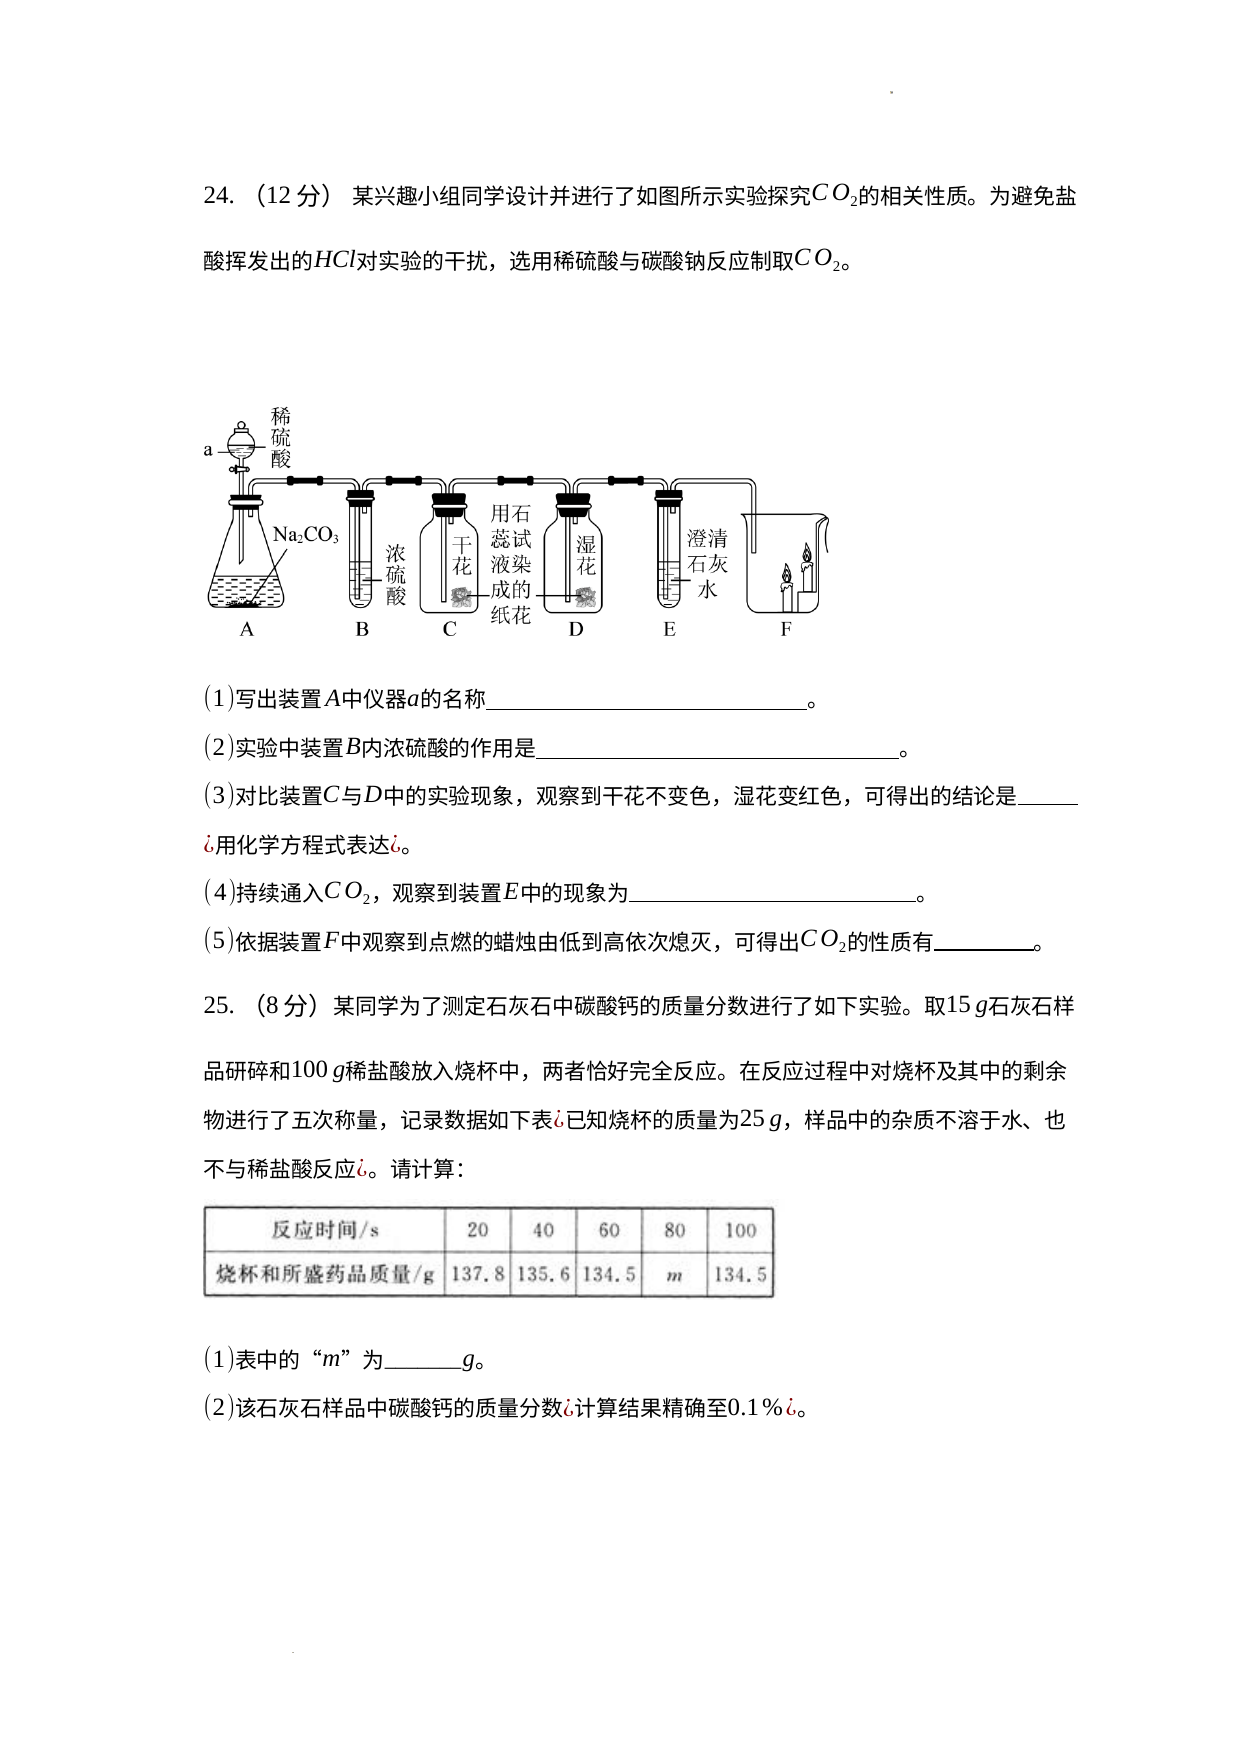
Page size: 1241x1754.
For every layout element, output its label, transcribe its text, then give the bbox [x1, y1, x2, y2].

picture [203, 1199, 785, 1301]
text 实验中装置内浓硫酸的作用是 。 [203, 730, 1081, 763]
picture [203, 405, 829, 642]
text 依据装置中观察到点燃的蜡烛由低到高依次熄灭，可得出的性质有 。 [203, 924, 1081, 957]
text 该石灰石样品中碳酸钙的质量分数计算结果精确至。 [203, 1391, 1081, 1423]
list 25. （8分）某同学为了测定石灰石中碳酸钙的质量分数进行了如下实验。取石灰石样品研碎和稀盐酸放入烧杯中，两者恰好完全反应。在反应过程中对烧杯及其中的剩余物进行了五次称量，记录数据如下表已知烧杯的质量为，样品中的杂质不溶于水、也不与稀盐酸反应。请计算： [203, 972, 1081, 1184]
text 对比装置与中的实验现象，观察到干花不变色，湿花变红色，可得出的结论是 用化学方程式表达。 [203, 779, 1081, 860]
text 持续通入，观察到装置中的现象为 。 [203, 876, 1081, 908]
text 表中的“”为_______。 [203, 1343, 1081, 1375]
